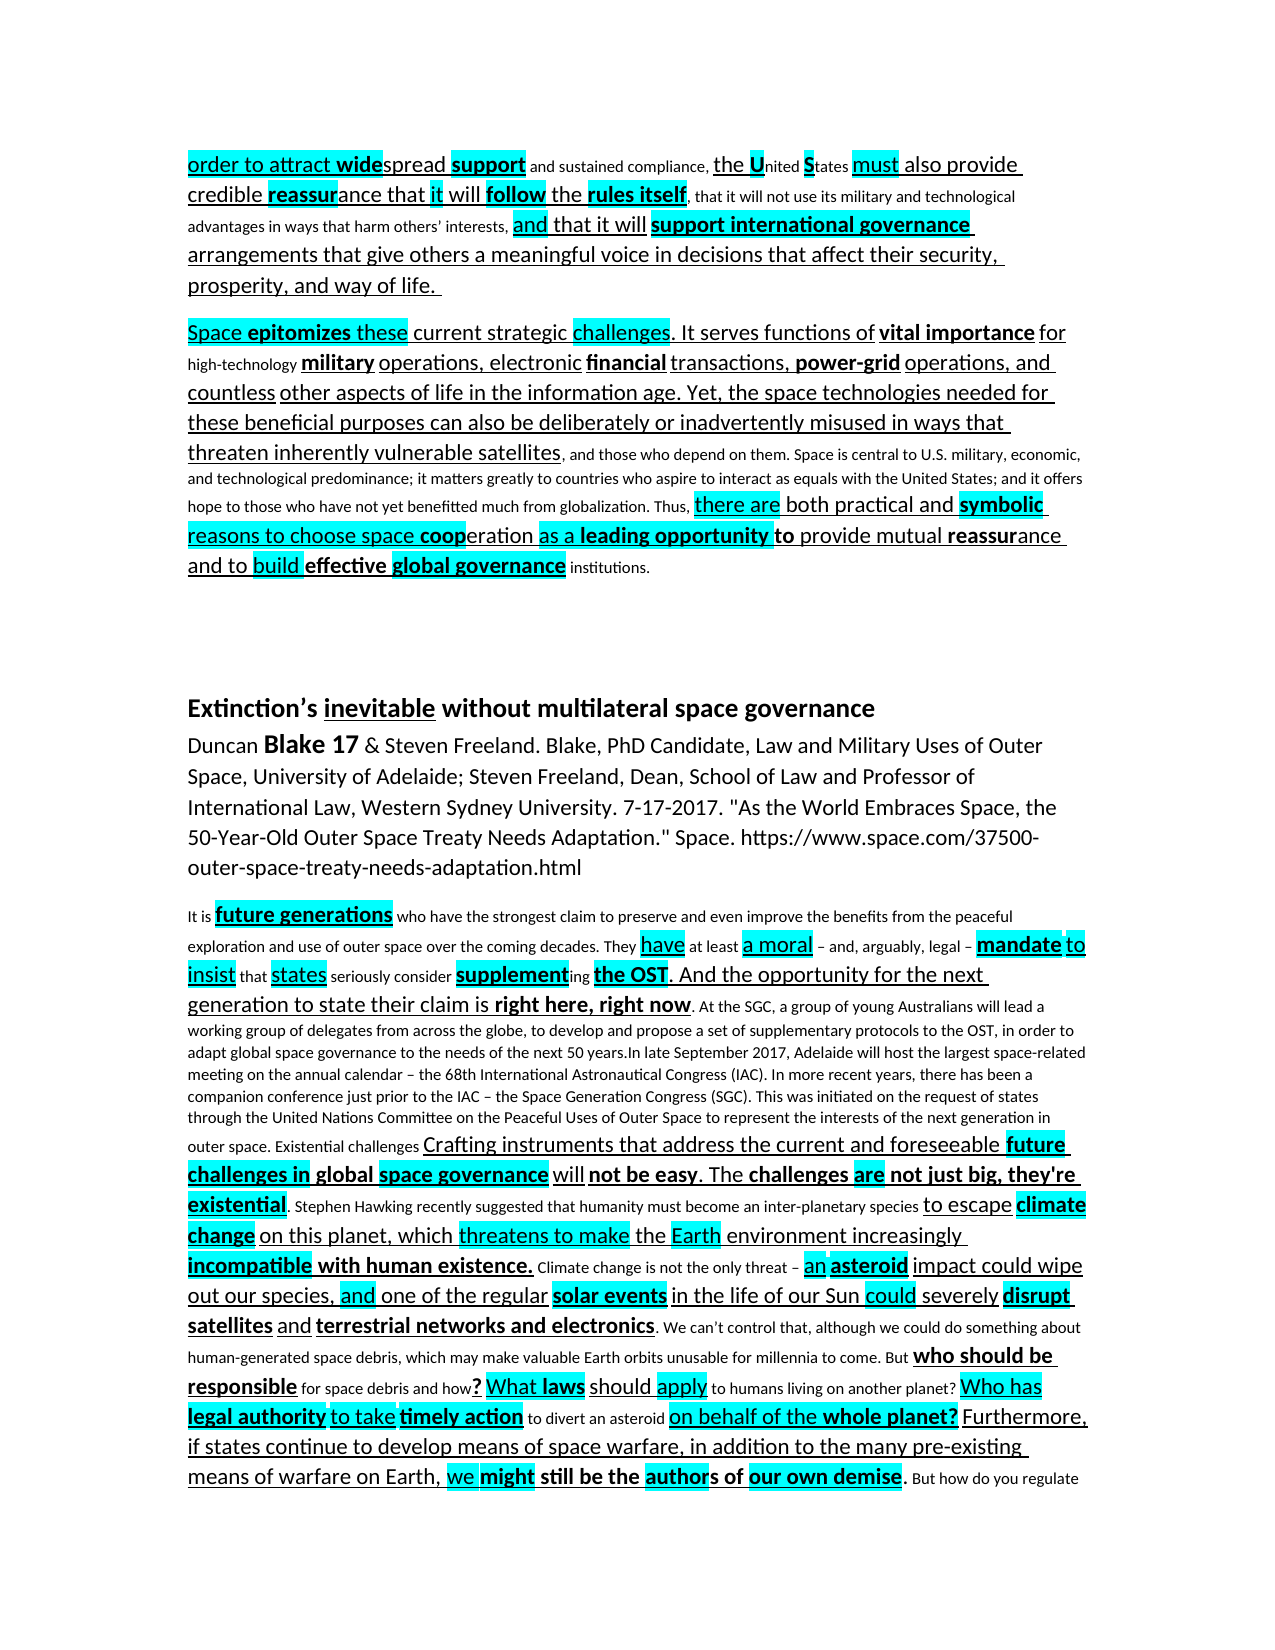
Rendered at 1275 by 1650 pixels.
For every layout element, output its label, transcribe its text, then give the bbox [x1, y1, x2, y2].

subtitle Extinction’s inevitable without multilateral space governance [187, 692, 1087, 725]
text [187, 150, 1087, 299]
text Space epitomizes these current strategic challenges. It serves functions of vital importance for high-technology military operations, electronic financial transactions, power-grid operations, and countless other aspects of life in the information age. Yet, the space technologies needed for these beneficial purposes can also be deliberately or inadvertently misused in ways that threaten inherently vulnerable satellites, and those who depend on them. Space is central to U.S. military, economic, and technological predominance; it matters greatly to countries who aspire to interact as equals with the United States; and it offers hope to those who have not yet benefitted much from globalization. Thus, there are both practical and symbolic reasons to choose space cooperation as a leading opportunity to provide mutual reassurance and to build effective global governance institutions. [187, 318, 1087, 579]
text Duncan Blake 17 & Steven Freeland. Blake, PhD Candidate, Law and Military Uses of Outer Space, University of Adelaide; Steven Freeland, Dean, School of Law and Professor of International Law, Western Sydney University. 7-17-2017. "As the World Embraces Space, the 50-Year-Old Outer Space Treaty Needs Adaptation." Space. https://www.space.com/37500-outer-space-treaty-needs-adaptation.html [187, 727, 1087, 881]
